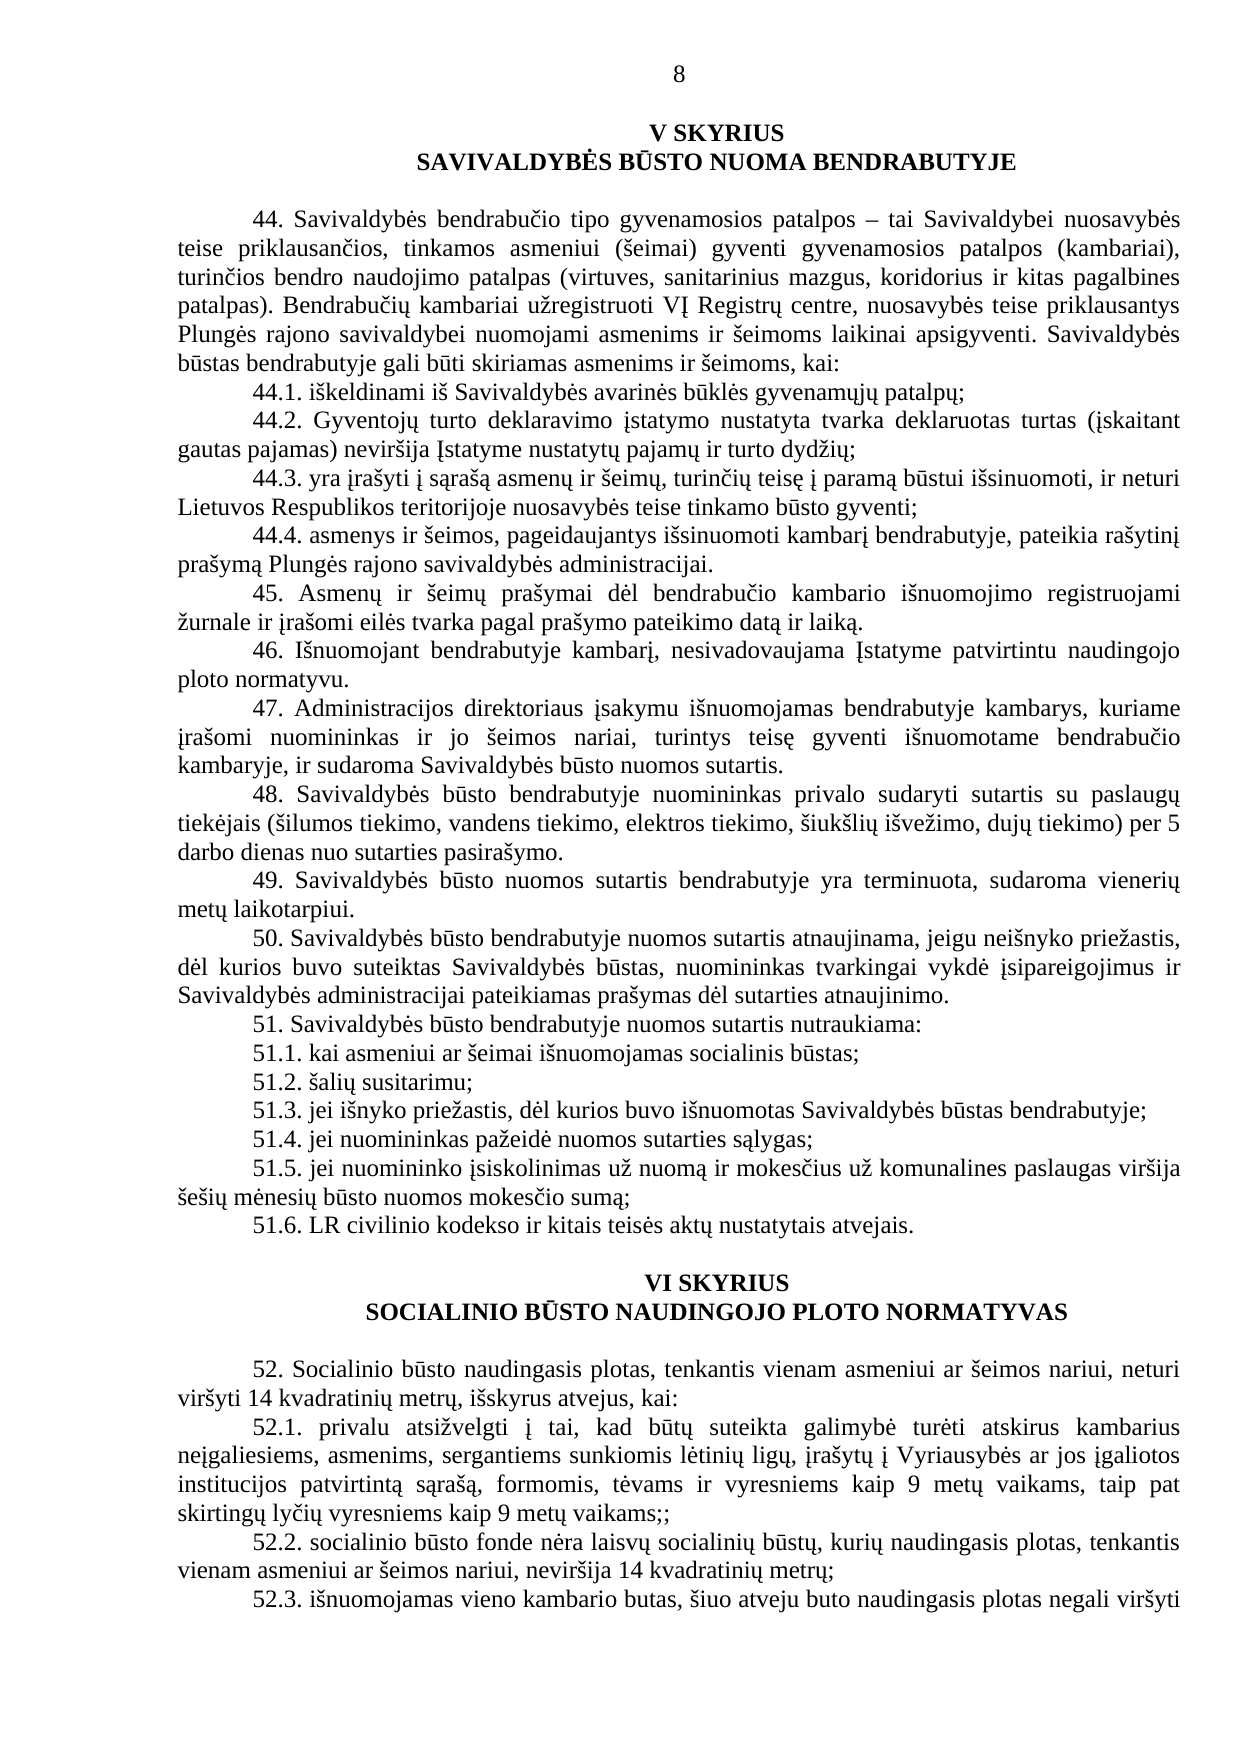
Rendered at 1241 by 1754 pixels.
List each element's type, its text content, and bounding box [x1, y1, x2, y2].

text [177, 1584, 1181, 1613]
text 50. Savivaldybės būsto bendrabutyje nuomos sutartis atnaujinama, jeigu neišnyko priežastis, dėl kurios buvo suteiktas Savivaldybės būstas, nuomininkas tvarkingai vykdė įsipareigojimus ir Savivaldybės administracijai pateikiamas prašymas dėl sutarties atnaujinimo. [177, 923, 1181, 1009]
text 51.4. jei nuomininkas pažeidė nuomos sutarties sąlygas; [177, 1124, 1181, 1153]
text 49. Savivaldybės būsto nuomos sutartis bendrabutyje yra terminuota, sudaroma vienerių metų laikotarpiui. [177, 866, 1181, 923]
text 51.6. LR civilinio kodekso ir kitais teisės aktų nustatytais atvejais. [177, 1211, 1181, 1239]
text 48. Savivaldybės būsto bendrabutyje nuomininkas privalo sudaryti sutartis su paslaugų tiekėjais (šilumos tiekimo, vandens tiekimo, elektros tiekimo, šiukšlių išvežimo, dujų tiekimo) per 5 darbo dienas nuo sutarties pasirašymo. [177, 779, 1181, 866]
text 44.2. Gyventojų turto deklaravimo įstatymo nustatyta tvarka deklaruotas turtas (įskaitant gautas pajamas) neviršija Įstatyme nustatytų pajamų ir turto dydžių; [177, 406, 1181, 463]
text VI SKYRIUS [177, 1268, 1181, 1297]
text 51. Savivaldybės būsto bendrabutyje nuomos sutartis nutraukiama: [177, 1009, 1181, 1038]
text 47. Administracijos direktoriaus įsakymu išnuomojamas bendrabutyje kambarys, kuriame įrašomi nuomininkas ir jo šeimos nariai, turintys teisę gyventi išnuomotame bendrabučio kambaryje, ir sudaroma Savivaldybės būsto nuomos sutartis. [177, 693, 1181, 779]
text 44.3. yra įrašyti į sąrašą asmenų ir šeimų, turinčių teisę į paramą būstui išsinuomoti, ir neturi Lietuvos Respublikos teritorijoje nuosavybės teise tinkamo būsto gyventi; [177, 463, 1181, 521]
text SOCIALINIO BŪSTO NAUDINGOJO PLOTO NORMATYVAS [177, 1297, 1181, 1326]
text 51.1. kai asmeniui ar šeimai išnuomojamas socialinis būstas; [177, 1038, 1181, 1067]
text 46. Išnuomojant bendrabutyje kambarį, nesivadovaujama Įstatyme patvirtintu naudingojo ploto normatyvu. [177, 636, 1181, 693]
text 44. Savivaldybės bendrabučio tipo gyvenamosios patalpos – tai Savivaldybei nuosavybės teise priklausančios, tinkamos asmeniui (šeimai) gyventi gyvenamosios patalpos (kambariai), turinčios bendro naudojimo patalpas (virtuves, sanitarinius mazgus, koridorius ir kitas pagalbines patalpas). Bendrabučių kambariai užregistruoti VĮ Registrų centre, nuosavybės teise priklausantys Plungės rajono savivaldybei nuomojami asmenims ir šeimoms laikinai apsigyventi. Savivaldybės būstas bendrabutyje gali būti skiriamas asmenims ir šeimoms, kai: [177, 204, 1181, 377]
text 44.1. iškeldinami iš Savivaldybės avarinės būklės gyvenamųjų patalpų; [177, 377, 1181, 406]
text 51.3. jei išnyko priežastis, dėl kurios buvo išnuomotas Savivaldybės būstas bendrabutyje; [177, 1096, 1181, 1124]
text 51.5. jei nuomininko įsiskolinimas už nuomą ir mokesčius už komunalines paslaugas viršija šešių mėnesių būsto nuomos mokesčio sumą; [177, 1153, 1181, 1211]
text 52.2. socialinio būsto fonde nėra laisvų socialinių būstų, kurių naudingasis plotas, tenkantis vienam asmeniui ar šeimos nariui, neviršija 14 kvadratinių metrų; [177, 1527, 1181, 1584]
text 52. Socialinio būsto naudingasis plotas, tenkantis vienam asmeniui ar šeimos nariui, neturi viršyti 14 kvadratinių metrų, išskyrus atvejus, kai: [177, 1354, 1181, 1412]
text V SKYRIUS [177, 118, 1181, 147]
text 44.4. asmenys ir šeimos, pageidaujantys išsinuomoti kambarį bendrabutyje, pateikia rašytinį prašymą Plungės rajono savivaldybės administracijai. [177, 521, 1181, 578]
text SAVIVALDYBĖS BŪSTO NUOMA BENDRABUTYJE [177, 147, 1181, 176]
text 45. Asmenų ir šeimų prašymai dėl bendrabučio kambario išnuomojimo registruojami žurnale ir įrašomi eilės tvarka pagal prašymo pateikimo datą ir laiką. [177, 578, 1181, 636]
text 51.2. šalių susitarimu; [177, 1067, 1181, 1096]
text 52.1. privalu atsižvelgti į tai, kad būtų suteikta galimybė turėti atskirus kambarius neįgaliesiems, asmenims, sergantiems sunkiomis lėtinių ligų, įrašytų į Vyriausybės ar jos įgaliotos institucijos patvirtintą sąrašą, formomis, tėvams ir vyresniems kaip 9 metų vaikams, taip pat skirtingų lyčių vyresniems kaip 9 metų vaikams;; [177, 1412, 1181, 1527]
